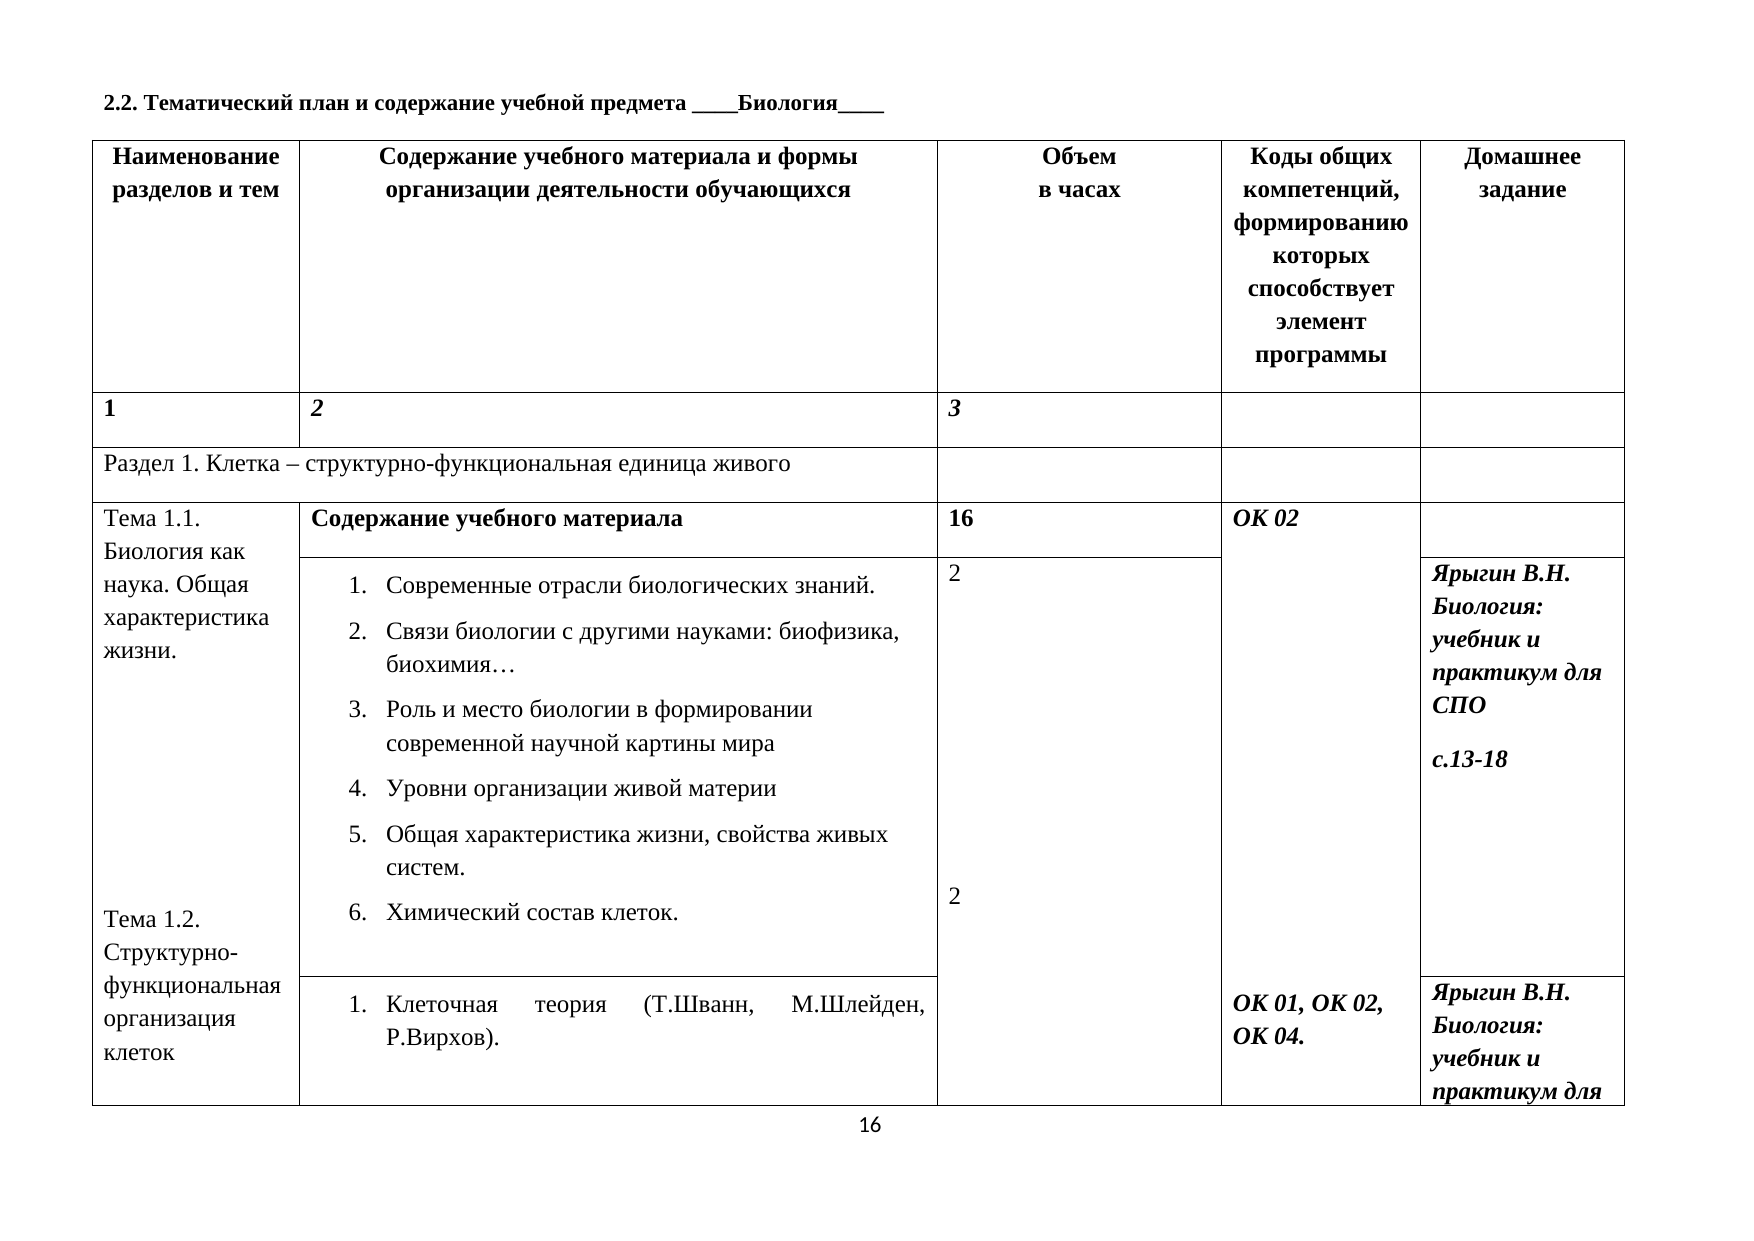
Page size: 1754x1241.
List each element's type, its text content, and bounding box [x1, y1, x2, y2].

table_cell 2 2 [938, 558, 1221, 1104]
table_cell [1222, 393, 1420, 447]
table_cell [1421, 977, 1624, 1104]
table_cell 16 [938, 503, 1221, 557]
table_header Содержание учебного материала и формы организации деятельности обучающихся [300, 141, 937, 392]
table_cell [1222, 448, 1420, 502]
table_cell ОК 02 ОК 01, ОК 02, ОК 04. [1222, 503, 1420, 1104]
text 2.2. Тематический план и содержание учебной предмета ____Биология____ [103, 89, 1636, 115]
table_cell [1421, 393, 1624, 447]
table_header Домашнее задание [1421, 141, 1624, 392]
table_cell [938, 448, 1221, 502]
table_header Коды общих компетенций, формированию которых способствует элемент программы [1222, 141, 1420, 392]
table_cell 3 [938, 393, 1221, 447]
table_cell [1421, 503, 1624, 557]
table_header Объем в часах [938, 141, 1221, 392]
table_cell [1421, 448, 1624, 502]
table_cell Раздел 1. Клетка – структурно-функциональная единица живого [93, 448, 937, 502]
table_cell Тема 1.1. Биология как наука. Общая характеристика жизни. Тема 1.2. Структурно-функциональная организация клеток [93, 503, 299, 1104]
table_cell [300, 977, 937, 1104]
table_cell Содержание учебного материала [300, 503, 937, 557]
table_cell Ярыгин В.Н. Биология: учебник и практикум для СПО с.13-18 [1421, 558, 1624, 976]
table_cell 2 [300, 393, 937, 447]
table_cell 1 [93, 393, 299, 447]
table_header Наименование разделов и тем [93, 141, 299, 392]
table_cell Современные отрасли биологических знаний. Связи биологии с другими науками: биофизика, биохимия… Роль и место биологии в формировании современной научной картины мира Уровни организации живой материи Общая характеристика жизни, свойства живых систем. Химический состав клеток. [300, 558, 937, 976]
